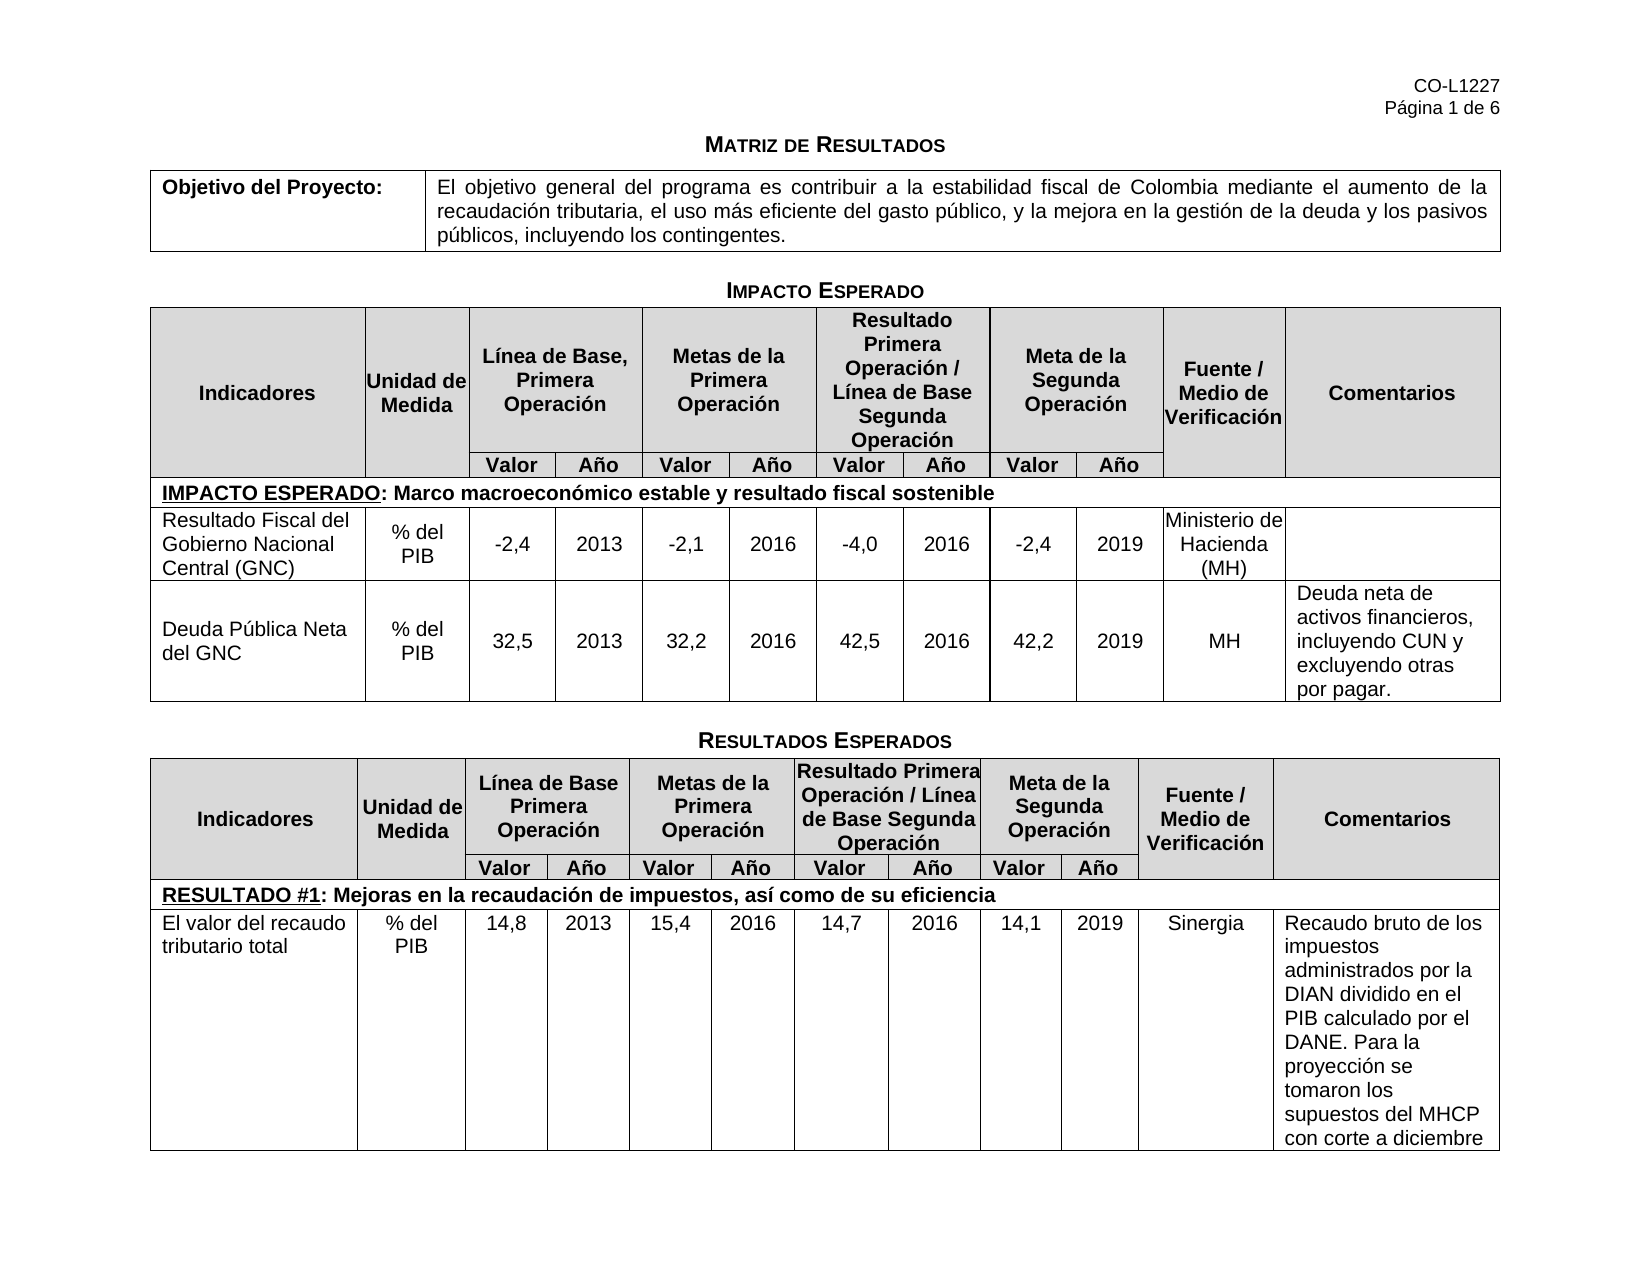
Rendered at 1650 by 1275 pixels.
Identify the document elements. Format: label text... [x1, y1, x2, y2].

table_cell Año [730, 453, 816, 477]
table_cell Deuda neta de activos financieros, incluyendo CUN y excluyendo otras por pagar. [1286, 581, 1500, 701]
table_cell Año [889, 855, 980, 879]
table_cell 2013 [556, 508, 642, 580]
table_header Objetivo del Proyecto: [151, 171, 425, 251]
table_header Unidad de Medida [366, 308, 469, 477]
table_cell Resultado Fiscal del Gobierno Nacional Central (GNC) [151, 508, 365, 580]
table_header Unidad de Medida [358, 759, 465, 879]
table_cell 2013 [548, 910, 629, 1150]
text Matriz de Resultados [150, 131, 1500, 157]
table_header Meta de la Segunda Operación [981, 759, 1138, 854]
table_header Metas de la Primera Operación [643, 308, 816, 452]
table_cell Año [712, 855, 794, 879]
table_header Metas de la Primera Operación [630, 759, 794, 854]
table_cell 14,8 [466, 910, 547, 1150]
table_header Meta de la Segunda Operación [991, 308, 1163, 452]
table_cell % del PIB [366, 581, 469, 701]
table_cell 2016 [904, 508, 989, 580]
table_cell 2019 [1062, 910, 1138, 1150]
table_cell Valor [817, 453, 903, 477]
table_cell 2019 [1077, 508, 1163, 580]
table_cell % del PIB [358, 910, 465, 1150]
table_cell Valor [795, 855, 888, 879]
table_cell Impacto ESPERADO: Marco macroeconómico estable y resultado fiscal sostenible [151, 478, 1500, 507]
table_cell [1286, 508, 1500, 580]
table_cell Año [1077, 453, 1163, 477]
text Impacto Esperado [150, 277, 1500, 303]
table_cell 2019 [1077, 581, 1163, 701]
table_header Fuente / Medio de Verificación [1139, 759, 1273, 879]
table_cell Deuda Pública Neta del GNC [151, 581, 365, 701]
table_cell 32,2 [643, 581, 729, 701]
table_cell El valor del recaudo tributario total [151, 910, 357, 1150]
table_cell Año [904, 453, 989, 477]
table_cell Año [556, 453, 642, 477]
table_header Línea de Base, Primera Operación [470, 308, 642, 452]
table_cell Sinergia [1139, 910, 1273, 1150]
table_cell Año [1062, 855, 1138, 879]
text Resultados Esperados [150, 727, 1500, 753]
table_cell MH [1164, 581, 1285, 701]
table_cell 2016 [889, 910, 980, 1150]
table_header Indicadores [151, 759, 357, 879]
table_header Indicadores [151, 308, 365, 477]
table_header Resultado Primera Operación / Línea de Base Segunda Operación [817, 308, 989, 452]
table_cell resultado #1: Mejoras en la recaudación de impuestos, así como de su eficiencia [151, 880, 1499, 909]
table_cell 2013 [556, 581, 642, 701]
table_cell Ministerio de Hacienda (MH) [1164, 508, 1285, 580]
table_cell Valor [643, 453, 729, 477]
table_cell 32,5 [470, 581, 555, 701]
table_cell 14,1 [981, 910, 1061, 1150]
table_cell Valor [991, 453, 1076, 477]
table_cell 2016 [730, 581, 816, 701]
table_cell Valor [981, 855, 1061, 879]
table_header Comentarios [1274, 759, 1499, 879]
table_cell 2016 [904, 581, 989, 701]
table_cell Valor [630, 855, 711, 879]
table_cell Valor [470, 453, 555, 477]
table_cell 15,4 [630, 910, 711, 1150]
table_header Línea de Base Primera Operación [466, 759, 629, 854]
table_header Fuente / Medio de Verificación [1164, 308, 1285, 477]
table_cell 14,7 [795, 910, 888, 1150]
table_cell 2016 [730, 508, 816, 580]
table_header Resultado Primera Operación / Línea de Base Segunda Operación [795, 759, 980, 854]
table_cell -2,1 [643, 508, 729, 580]
table_cell 42,2 [991, 581, 1076, 701]
table_cell -2,4 [470, 508, 555, 580]
table_cell Año [548, 855, 629, 879]
table_cell -2,4 [991, 508, 1076, 580]
table_header Comentarios [1286, 308, 1500, 477]
table_cell % del PIB [366, 508, 469, 580]
table_cell 42,5 [817, 581, 903, 701]
table_cell -4,0 [817, 508, 903, 580]
table_cell Valor [466, 855, 547, 879]
table_header El objetivo general del programa es contribuir a la estabilidad fiscal de Colombia mediante el aumento de la recaudación tributaria, el uso más eficiente del gasto público, y la mejora en la gestión de la deuda y los pasivos públicos, incluyendo los contingentes. [426, 171, 1500, 251]
table_cell 2016 [712, 910, 794, 1150]
